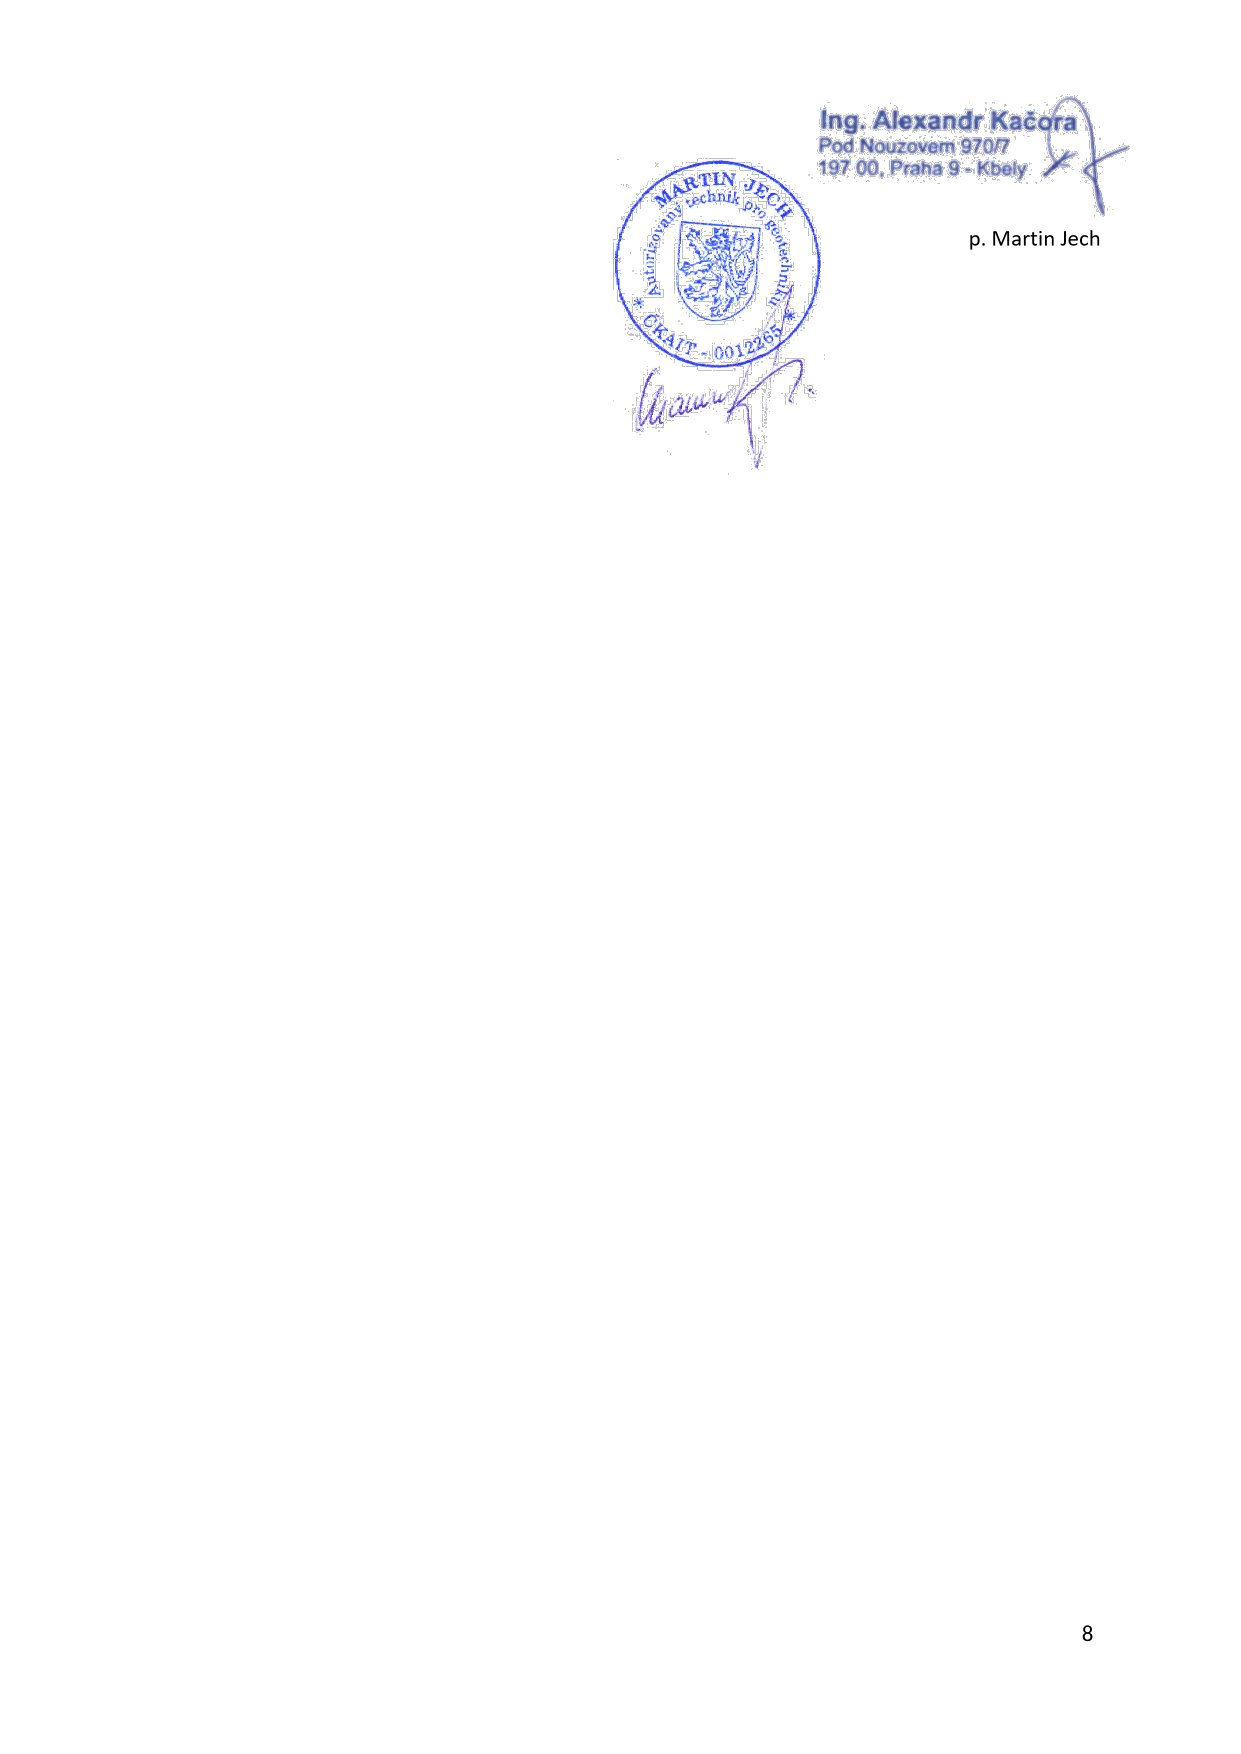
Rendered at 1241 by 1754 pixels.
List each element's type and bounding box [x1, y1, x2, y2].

picture [612, 93, 1130, 475]
